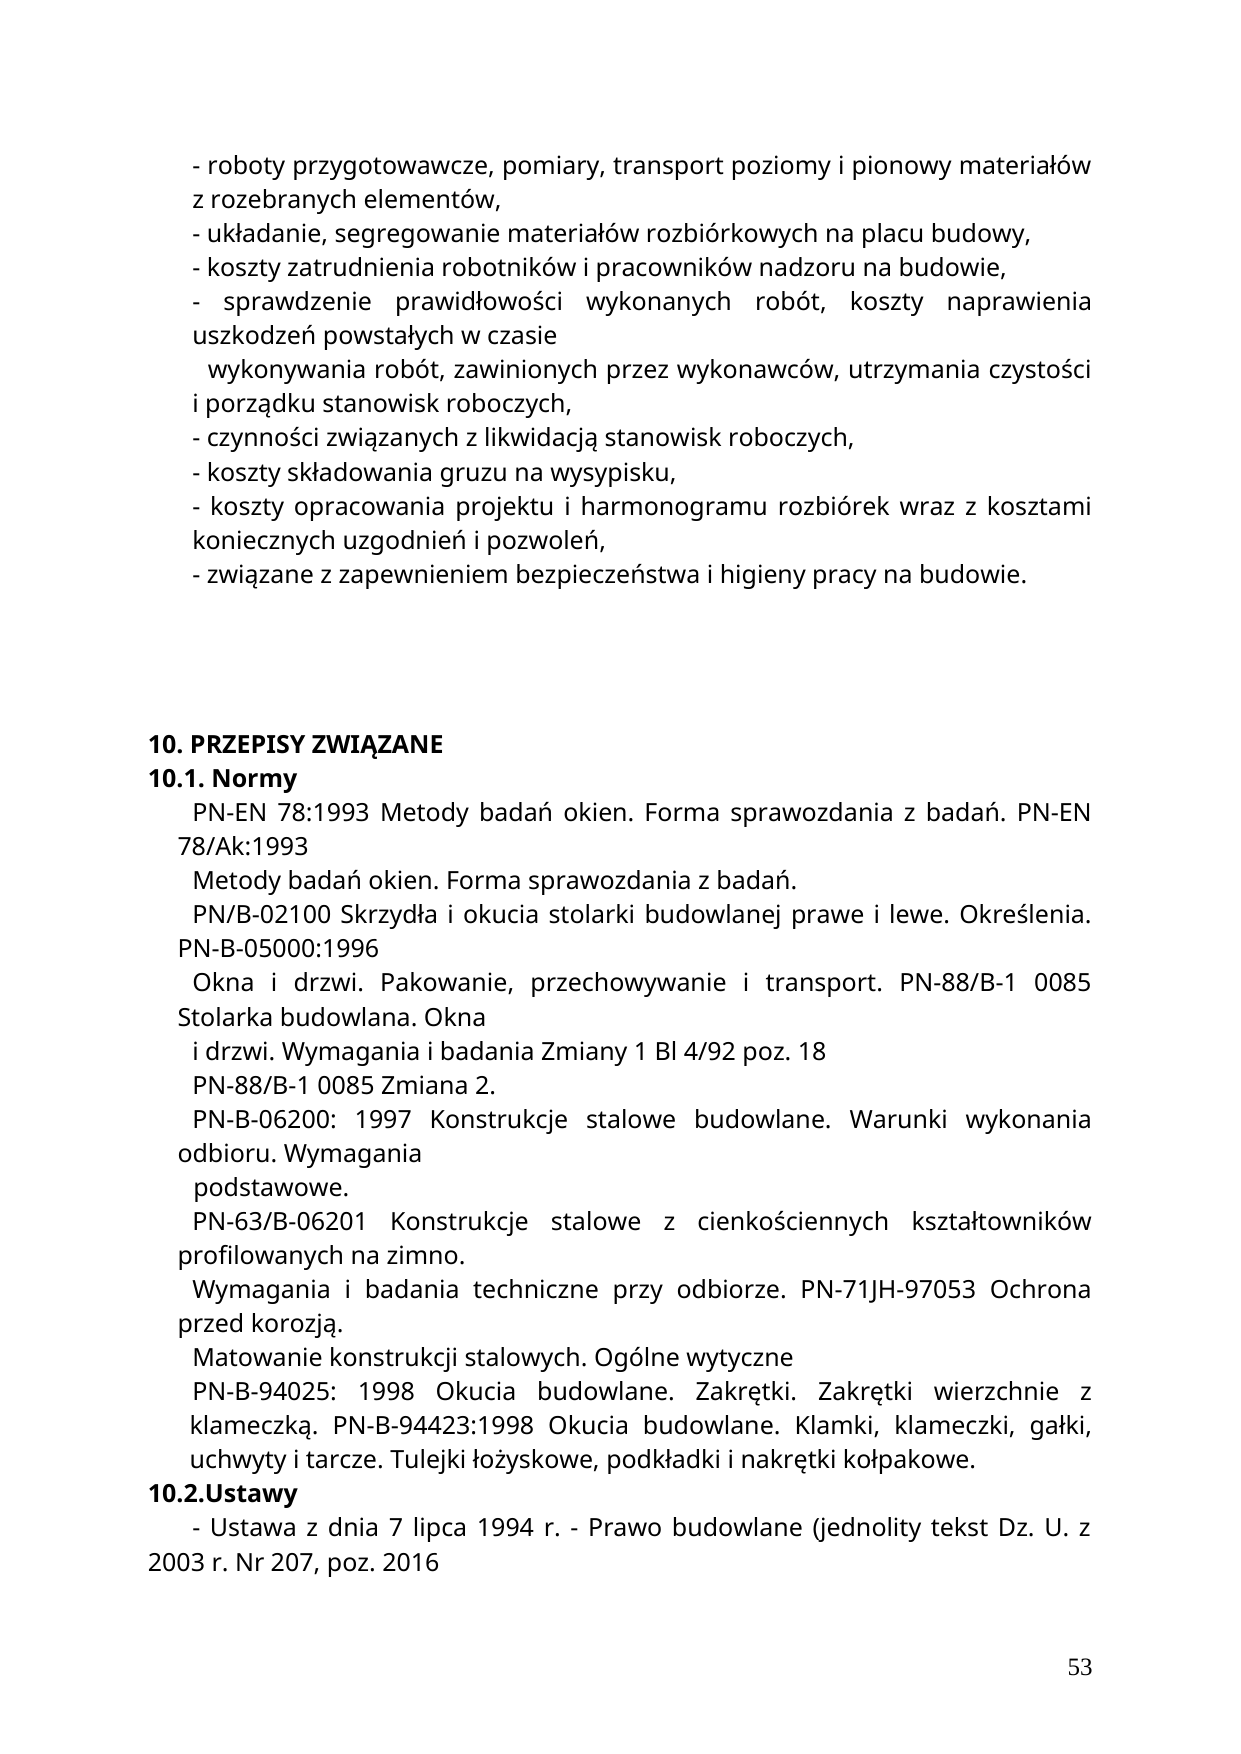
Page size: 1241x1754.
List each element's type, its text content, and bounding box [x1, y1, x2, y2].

text Okna i drzwi. Pakowanie, przechowywanie i transport. PN-88/B-1 0085 Stolarka budowlana. Okna [177, 965, 1093, 1033]
text - układanie, segregowanie materiałów rozbiórkowych na placu budowy, [192, 216, 1093, 250]
text - koszty opracowania projektu i harmonogramu rozbiórek wraz z kosztami koniecznych uzgodnień i pozwoleń, [192, 488, 1093, 556]
text - czynności związanych z likwidacją stanowisk roboczych, [192, 420, 1093, 454]
text PN-63/B-06201 Konstrukcje stalowe z cienkościennych kształtowników profilowanych na zimno. [177, 1203, 1093, 1272]
text Metody badań okien. Forma sprawozdania z badań. [177, 863, 1093, 897]
text - koszty zatrudnienia robotników i pracowników nadzoru na budowie, [192, 250, 1093, 284]
text - związane z zapewnieniem bezpieczeństwa i higieny pracy na budowie. [192, 556, 1093, 590]
text 10. PRZEPISY ZWIĄZANE [148, 727, 1093, 761]
text i drzwi. Wymagania i badania Zmiany 1 Bl 4/92 poz. 18 [177, 1033, 1093, 1067]
text Matowanie konstrukcji stalowych. Ogólne wytyczne [177, 1340, 1093, 1374]
text 10.1. Normy [148, 761, 1093, 795]
text wykonywania robót, zawinionych przez wykonawców, utrzymania czystości i porządku stanowisk roboczych, [192, 352, 1093, 420]
text PN/B-02100 Skrzydła i okucia stolarki budowlanej prawe i lewe. Określenia. PN-B-05000:1996 [177, 897, 1093, 965]
text - Ustawa z dnia 7 lipca 1994 r. - Prawo budowlane (jednolity tekst Dz. U. z 2003 r. Nr 207, poz. 2016 [148, 1510, 1093, 1578]
text PN-EN 78:1993 Metody badań okien. Forma sprawozdania z badań. PN-EN 78/Ak:1993 [177, 795, 1093, 863]
text Wymagania i badania techniczne przy odbiorze. PN-71JH-97053 Ochrona przed korozją. [177, 1272, 1093, 1340]
text - sprawdzenie prawidłowości wykonanych robót, koszty naprawienia uszkodzeń powstałych w czasie [192, 284, 1093, 352]
text - roboty przygotowawcze, pomiary, transport poziomy i pionowy materiałów z rozebranych elementów, [192, 148, 1093, 216]
text 10.2.Ustawy [148, 1476, 1093, 1510]
text PN-B-94025: 1998 Okucia budowlane. Zakrętki. Zakrętki wierzchnie z klameczką. PN-B-94423:1998 Okucia budowlane. Klamki, klameczki, gałki, uchwyty i tarcze. Tulejki łożyskowe, podkładki i nakrętki kołpakowe. [189, 1374, 1093, 1476]
text PN-B-06200: 1997 Konstrukcje stalowe budowlane. Warunki wykonania odbioru. Wymagania [177, 1101, 1093, 1169]
text PN-88/B-1 0085 Zmiana 2. [177, 1067, 1093, 1101]
text podstawowe. [148, 1169, 1093, 1203]
text - koszty składowania gruzu na wysypisku, [192, 454, 1093, 488]
